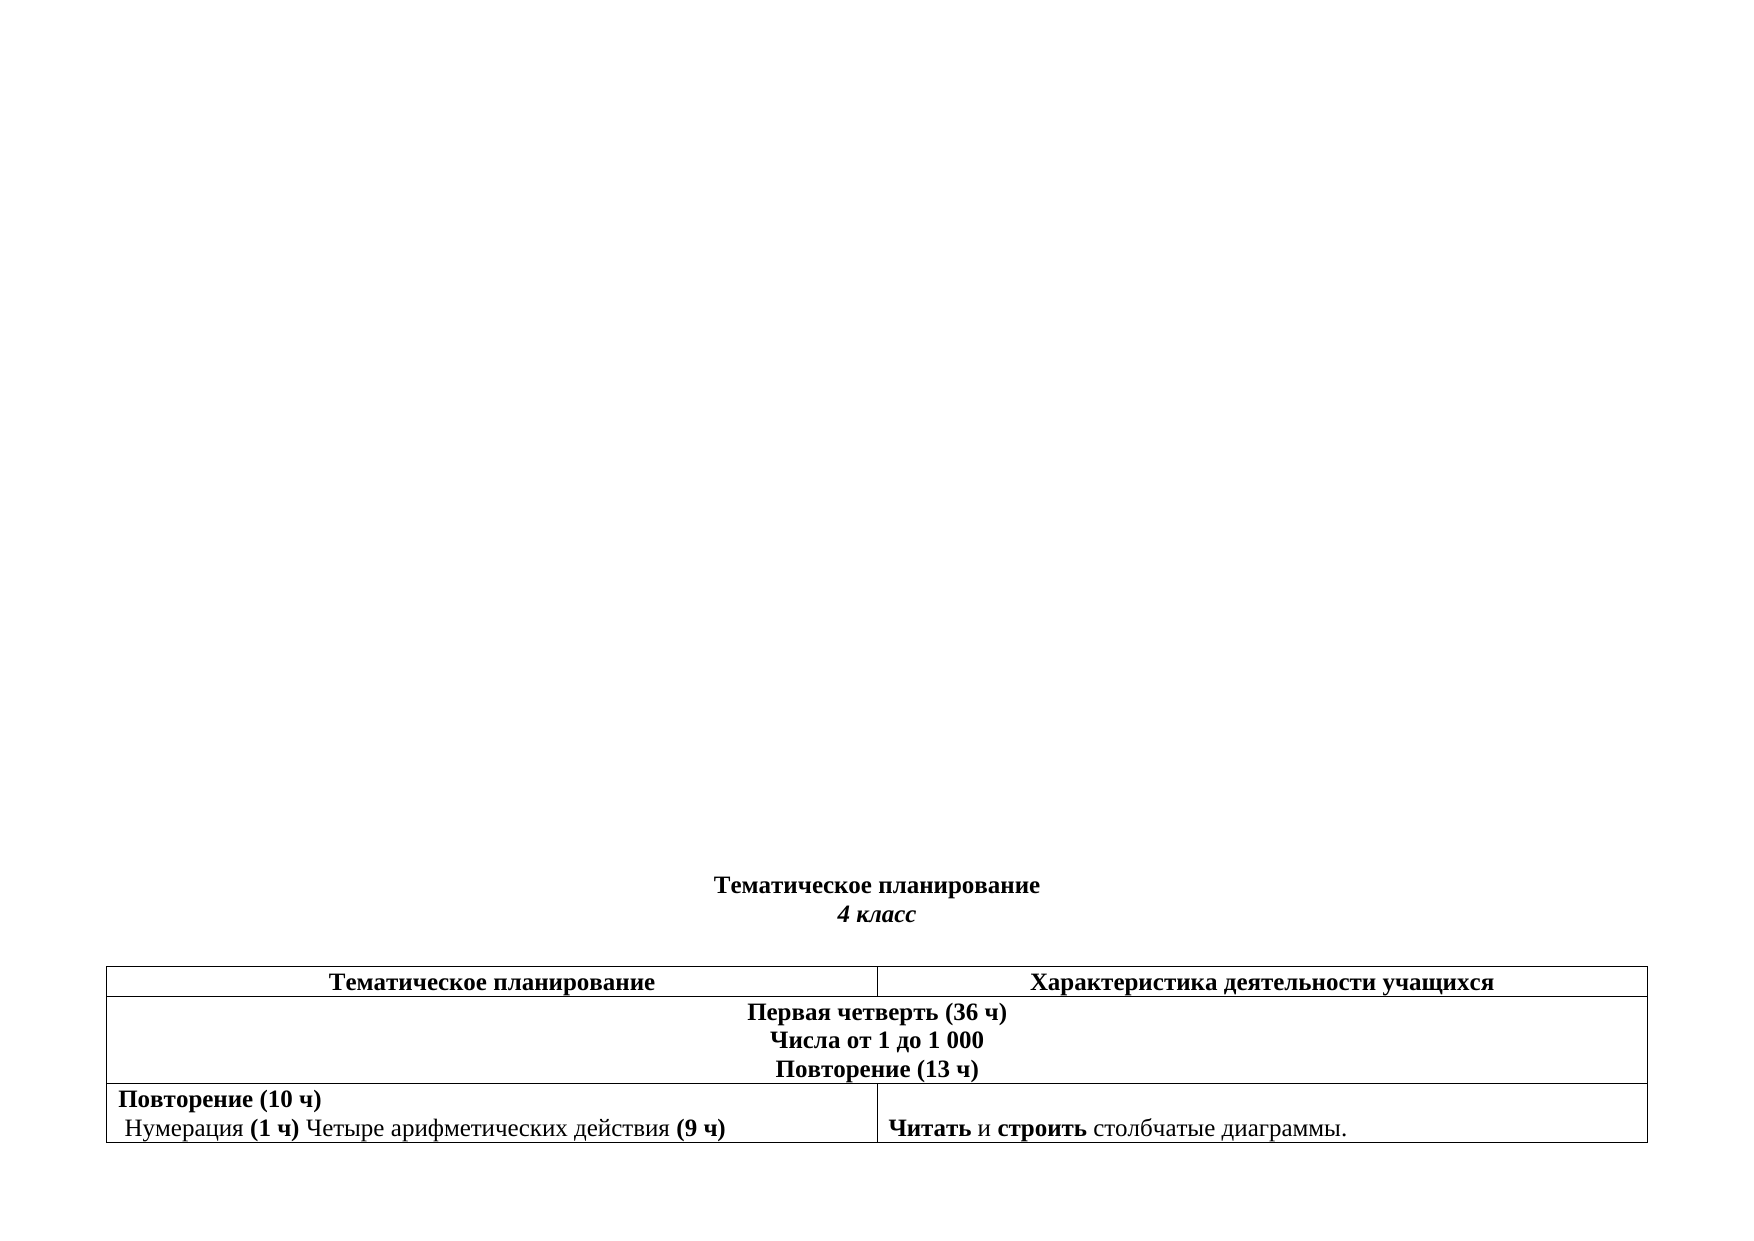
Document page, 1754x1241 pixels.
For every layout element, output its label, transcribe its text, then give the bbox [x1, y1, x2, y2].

text 4 класс [118, 899, 1636, 928]
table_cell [878, 1084, 1647, 1142]
table_header Характеристика деятельности учащихся [878, 967, 1647, 996]
text Тематическое планирование [118, 870, 1636, 899]
table_cell Первая четверть (36 ч) Числа от 1 до 1 000 Повторение (13 ч) [107, 997, 1647, 1083]
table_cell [107, 1084, 877, 1142]
table_header Тематическое планирование [107, 967, 877, 996]
